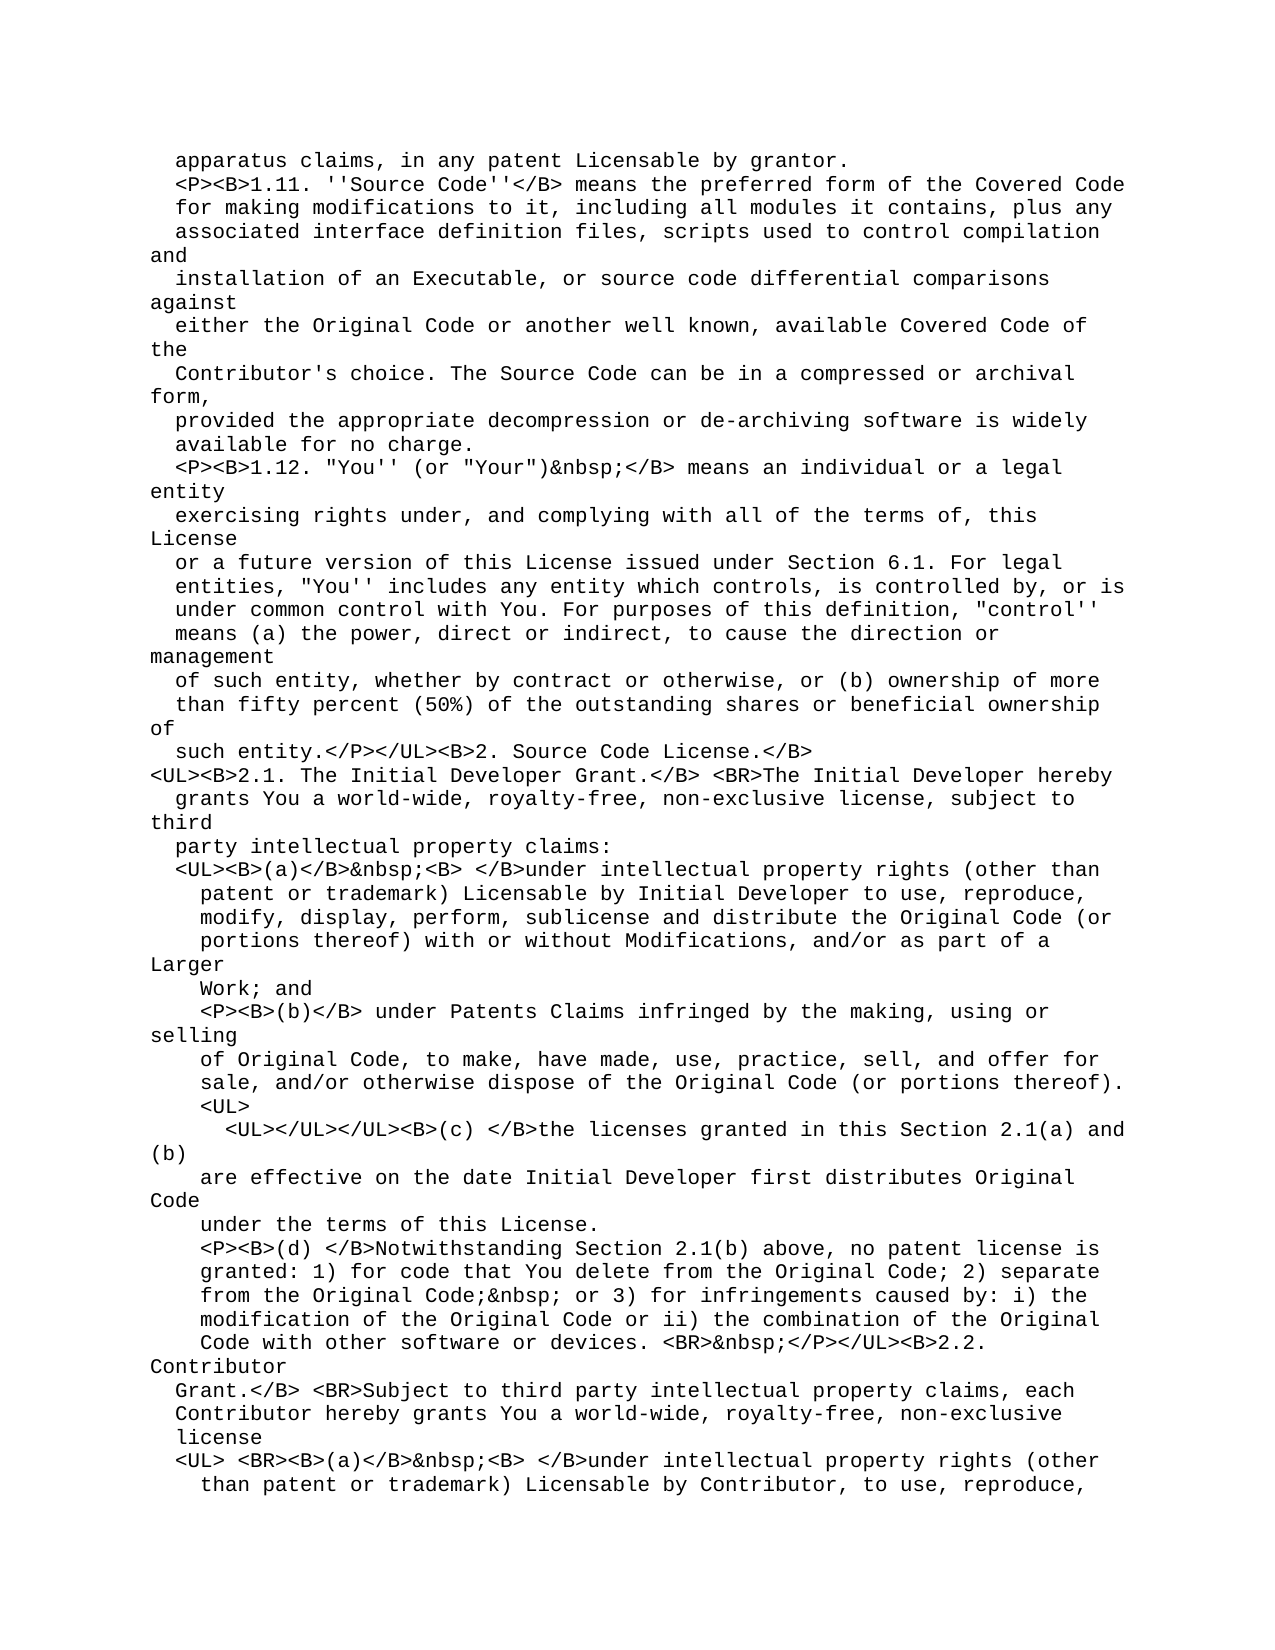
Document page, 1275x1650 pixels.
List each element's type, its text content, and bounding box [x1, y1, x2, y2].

text <P><B>(b)</B> under Patents Claims infringed by the making, using or selling [150, 1001, 1125, 1048]
text modify, display, perform, sublicense and distribute the Original Code (or [150, 907, 1125, 930]
text Work; and [150, 978, 1125, 1001]
text <UL> [150, 1096, 1125, 1119]
text under common control with You. For purposes of this definition, "control'' [150, 599, 1125, 623]
text either the Original Code or another well known, available Covered Code of the [150, 316, 1125, 363]
text under the terms of this License. [150, 1214, 1125, 1238]
text <UL><B>(a)</B>&nbsp;<B> </B>under intellectual property rights (other than [150, 859, 1125, 883]
text installation of an Executable, or source code differential comparisons against [150, 268, 1125, 316]
text <UL></UL></UL><B>(c) </B>the licenses granted in this Section 2.1(a) and (b) [150, 1119, 1125, 1167]
text from the Original Code;&nbsp; or 3) for infringements caused by: i) the [150, 1285, 1125, 1309]
text Code with other software or devices. <BR>&nbsp;</P></UL><B>2.2. Contributor [150, 1332, 1125, 1379]
text associated interface definition files, scripts used to control compilation and [150, 221, 1125, 268]
text <P><B>(d) </B>Notwithstanding Section 2.1(b) above, no patent license is [150, 1238, 1125, 1261]
text party intellectual property claims: [150, 836, 1125, 859]
text than fifty percent (50%) of the outstanding shares or beneficial ownership of [150, 694, 1125, 741]
text granted: 1) for code that You delete from the Original Code; 2) separate [150, 1261, 1125, 1285]
text <P><B>1.12. "You'' (or "Your")&nbsp;</B> means an individual or a legal entity [150, 457, 1125, 505]
text entities, "You'' includes any entity which controls, is controlled by, or is [150, 576, 1125, 599]
text license [150, 1427, 1125, 1451]
text sale, and/or otherwise dispose of the Original Code (or portions thereof). [150, 1072, 1125, 1096]
text <UL><B>2.1. The Initial Developer Grant.</B> <BR>The Initial Developer hereby [150, 765, 1125, 788]
text <P><B>1.11. ''Source Code''</B> means the preferred form of the Covered Code [150, 174, 1125, 197]
text provided the appropriate decompression or de-archiving software is widely [150, 410, 1125, 434]
text Contributor hereby grants You a world-wide, royalty-free, non-exclusive [150, 1403, 1125, 1427]
text means (a) the power, direct or indirect, to cause the direction or management [150, 623, 1125, 670]
text for making modifications to it, including all modules it contains, plus any [150, 197, 1125, 221]
text exercising rights under, and complying with all of the terms of, this License [150, 505, 1125, 552]
text patent or trademark) Licensable by Initial Developer to use, reproduce, [150, 883, 1125, 907]
text modification of the Original Code or ii) the combination of the Original [150, 1309, 1125, 1332]
text grants You a world-wide, royalty-free, non-exclusive license, subject to third [150, 788, 1125, 836]
text Contributor's choice. The Source Code can be in a compressed or archival form, [150, 363, 1125, 410]
text or a future version of this License issued under Section 6.1. For legal [150, 552, 1125, 576]
text portions thereof) with or without Modifications, and/or as part of a Larger [150, 930, 1125, 978]
text apparatus claims, in any patent Licensable by grantor. [150, 150, 1125, 174]
text are effective on the date Initial Developer first distributes Original Code [150, 1167, 1125, 1214]
text <UL> <BR><B>(a)</B>&nbsp;<B> </B>under intellectual property rights (other [150, 1451, 1125, 1474]
text such entity.</P></UL><B>2. Source Code License.</B> [150, 741, 1125, 765]
text Grant.</B> <BR>Subject to third party intellectual property claims, each [150, 1379, 1125, 1403]
text available for no charge. [150, 434, 1125, 457]
text than patent or trademark) Licensable by Contributor, to use, reproduce, [150, 1474, 1125, 1498]
text of such entity, whether by contract or otherwise, or (b) ownership of more [150, 670, 1125, 694]
text of Original Code, to make, have made, use, practice, sell, and offer for [150, 1048, 1125, 1072]
